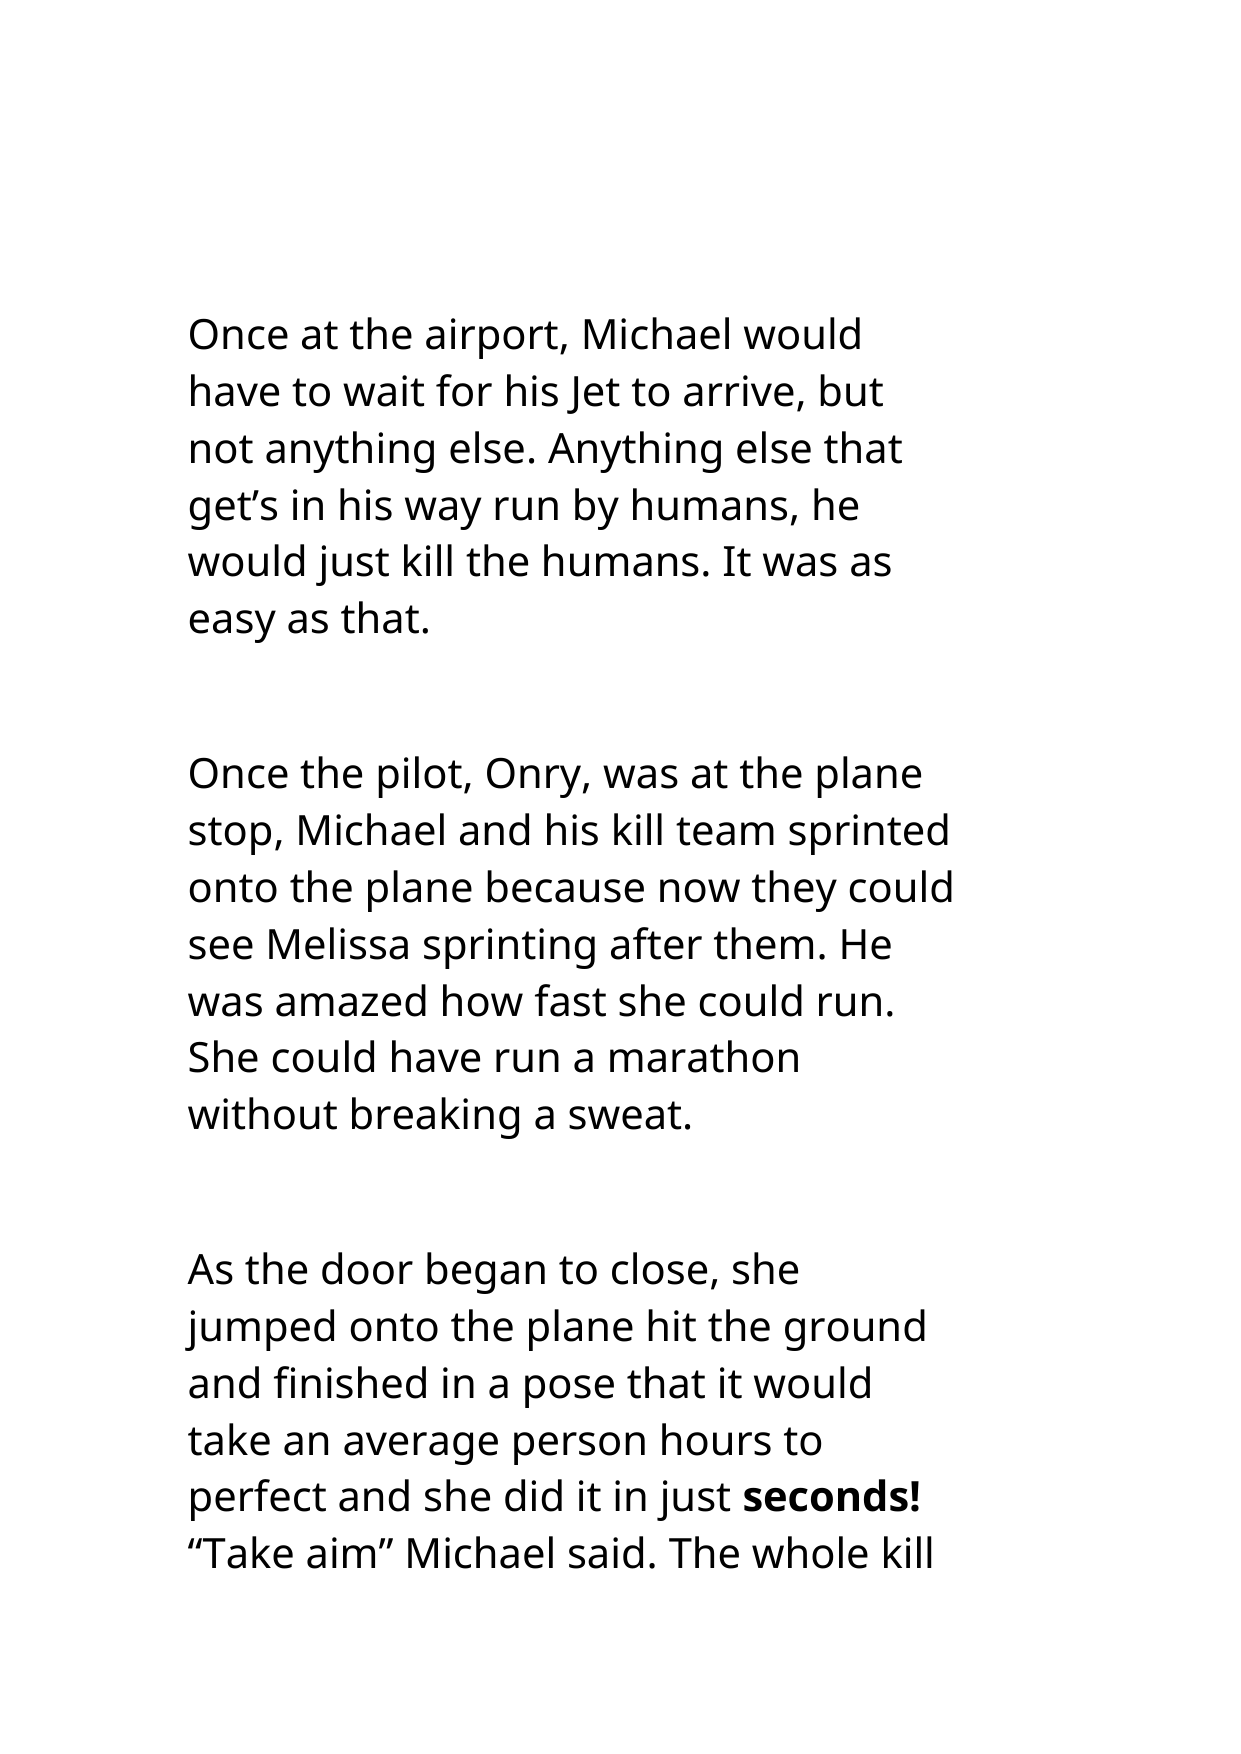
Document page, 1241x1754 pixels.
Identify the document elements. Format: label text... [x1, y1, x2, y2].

text Once at the airport, Michael would have to wait for his Jet to arrive, but not anything else. Anything else that get’s in his way run by humans, he would just kill the humans. It was as easy as that. [187, 305, 960, 646]
text Once the pilot, Onry, was at the plane stop, Michael and his kill team sprinted onto the plane because now they could see Melissa sprinting after them. He was amazed how fast she could run. She could have run a marathon without breaking a sweat. [187, 744, 960, 1142]
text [187, 1240, 960, 1581]
